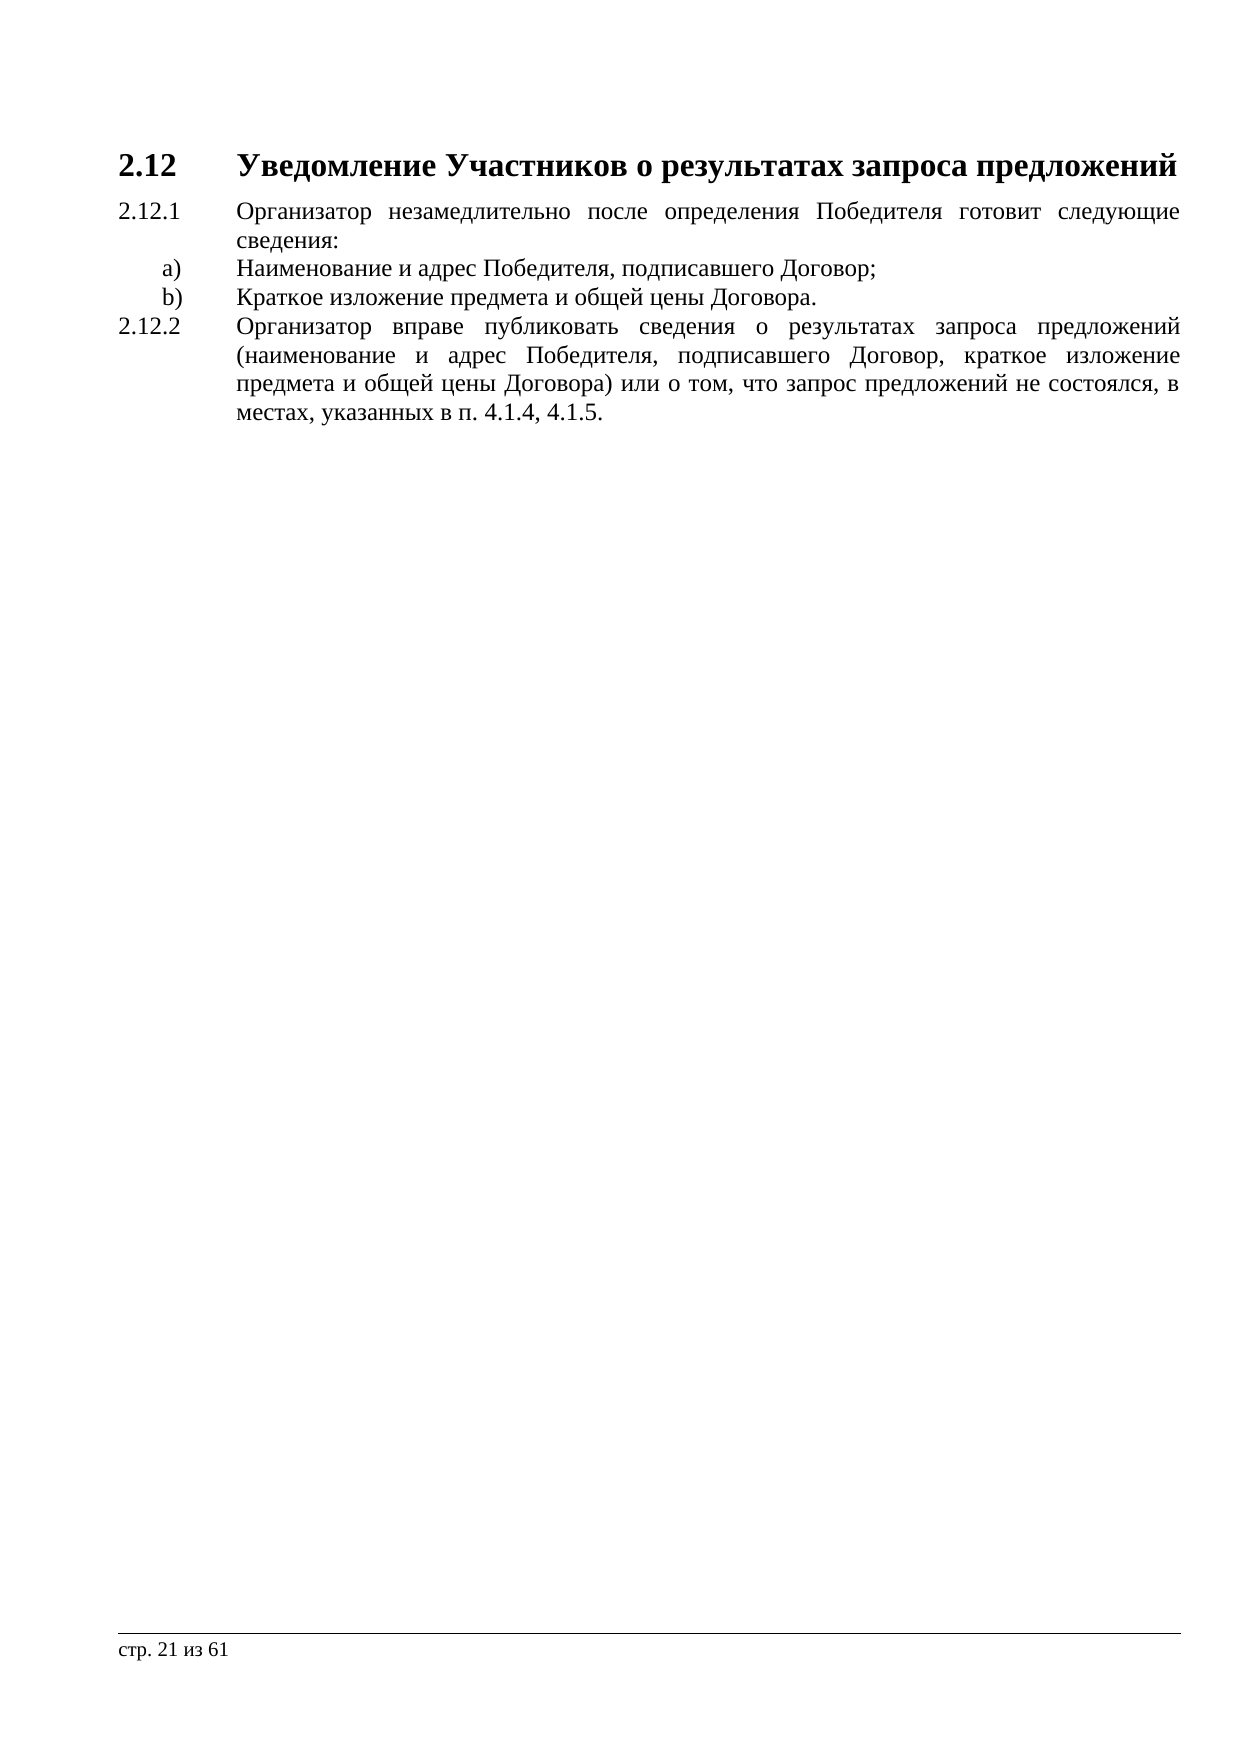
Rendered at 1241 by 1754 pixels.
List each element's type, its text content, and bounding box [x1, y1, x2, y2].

text Организатор вправе публиковать сведения о результатах запроса предложений (наименование и адрес Победителя, подписавшего Договор, краткое изложение предмета и общей цены Договора) или о том, что запрос предложений не состоялся, в местах, указанных в п. 4.1.4, 4.1.5. [118, 311, 1181, 426]
subtitle Уведомление Участников о результатах запроса предложений [118, 145, 1181, 183]
list a) Наименование и адрес Победителя, подписавшего Договор; [118, 253, 1181, 282]
text Организатор незамедлительно после определения Победителя готовит следующие сведения: [118, 196, 1181, 253]
list b) Краткое изложение предмета и общей цены Договора. [118, 282, 1181, 311]
